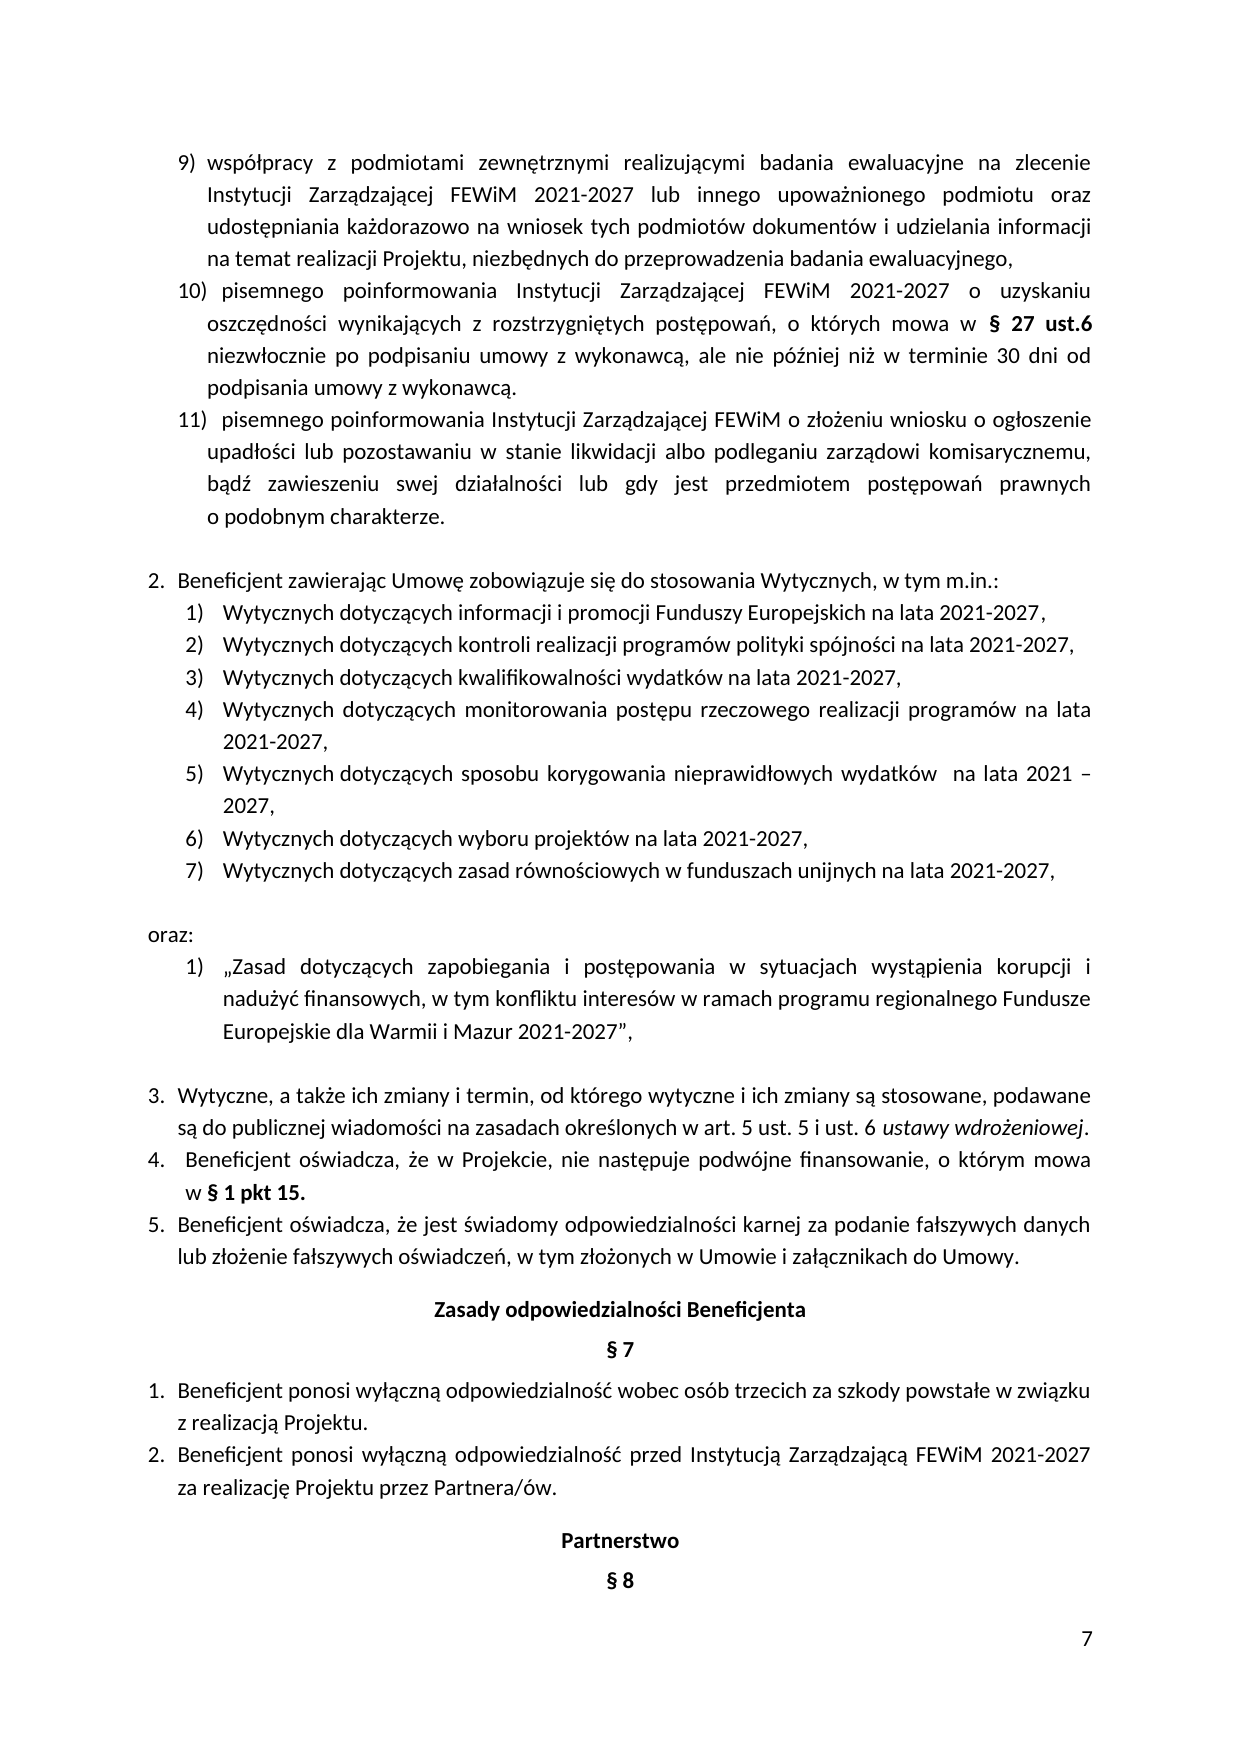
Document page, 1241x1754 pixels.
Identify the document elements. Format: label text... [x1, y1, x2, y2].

list Beneficjent zawierając Umowę zobowiązuje się do stosowania Wytycznych, w tym m.in.: [148, 566, 1092, 594]
list Beneficjent ponosi wyłączną odpowiedzialność wobec osób trzecich za szkody powstałe w związku z realizacją Projektu. [148, 1376, 1092, 1436]
list „Zasad dotyczących zapobiegania i postępowania w sytuacjach wystąpienia korupcji i nadużyć finansowych, w tym konfliktu interesów w ramach programu regionalnego Fundusze Europejskie dla Warmii i Mazur 2021-2027”, [185, 952, 1092, 1045]
text Partnerstwo [148, 1526, 1092, 1554]
text Wytycznych dotyczących wyboru projektów na lata 2021-2027, [185, 824, 1092, 852]
text Wytycznych dotyczących zasad równościowych w funduszach unijnych na lata 2021-2027, [185, 856, 1092, 884]
list współpracy z podmiotami zewnętrznymi realizującymi badania ewaluacyjne na zlecenie Instytucji Zarządzającej FEWiM 2021-2027 lub innego upoważnionego podmiotu oraz udostępniania każdorazowo na wniosek tych podmiotów dokumentów i udzielania informacji na temat realizacji Projektu, niezbędnych do przeprowadzenia badania ewaluacyjnego, [177, 148, 1092, 272]
text oraz: [148, 920, 1092, 948]
text Wytycznych dotyczących kwalifikowalności wydatków na lata 2021-2027, [185, 663, 1092, 691]
text Zasady odpowiedzialności Beneficjenta [148, 1295, 1092, 1323]
text Wytycznych dotyczących sposobu korygowania nieprawidłowych wydatków na lata 2021 – 2027, [185, 759, 1092, 819]
list pisemnego poinformowania Instytucji Zarządzającej FEWiM 2021-2027 o uzyskaniu oszczędności wynikających z rozstrzygniętych postępowań, o których mowa w § 27 ust.6 niezwłocznie po podpisaniu umowy z wykonawcą, ale nie później niż w terminie 30 dni od podpisania umowy z wykonawcą. [177, 276, 1092, 401]
list Wytyczne, a także ich zmiany i termin, od którego wytyczne i ich zmiany są stosowane, podawane są do publicznej wiadomości na zasadach określonych w art. 5 ust. 5 i ust. 6 ustawy wdrożeniowej. [148, 1081, 1092, 1141]
text § 7 [148, 1336, 1092, 1364]
list Beneficjent ponosi wyłączną odpowiedzialność przed Instytucją Zarządzającą FEWiM 2021-2027 za realizację Projektu przez Partnera/ów. [148, 1441, 1092, 1501]
text Wytycznych dotyczących informacji i promocji Funduszy Europejskich na lata 2021-2027, [185, 598, 1092, 626]
text Wytycznych dotyczących kontroli realizacji programów polityki spójności na lata 2021-2027, [185, 631, 1092, 658]
list pisemnego poinformowania Instytucji Zarządzającej FEWiM o złożeniu wniosku o ogłoszenie upadłości lub pozostawaniu w stanie likwidacji albo podleganiu zarządowi komisarycznemu, bądź zawieszeniu swej działalności lub gdy jest przedmiotem postępowań prawnych o podobnym charakterze. [177, 405, 1092, 530]
list Beneficjent oświadcza, że w Projekcie, nie następuje podwójne finansowanie, o którym mowa w § 1 pkt 15. [148, 1146, 1092, 1206]
list Beneficjent oświadcza, że jest świadomy odpowiedzialności karnej za podanie fałszywych danych lub złożenie fałszywych oświadczeń, w tym złożonych w Umowie i załącznikach do Umowy. [148, 1210, 1092, 1270]
text Wytycznych dotyczących monitorowania postępu rzeczowego realizacji programów na lata 2021-2027, [185, 695, 1092, 755]
text § 8 [148, 1566, 1092, 1594]
